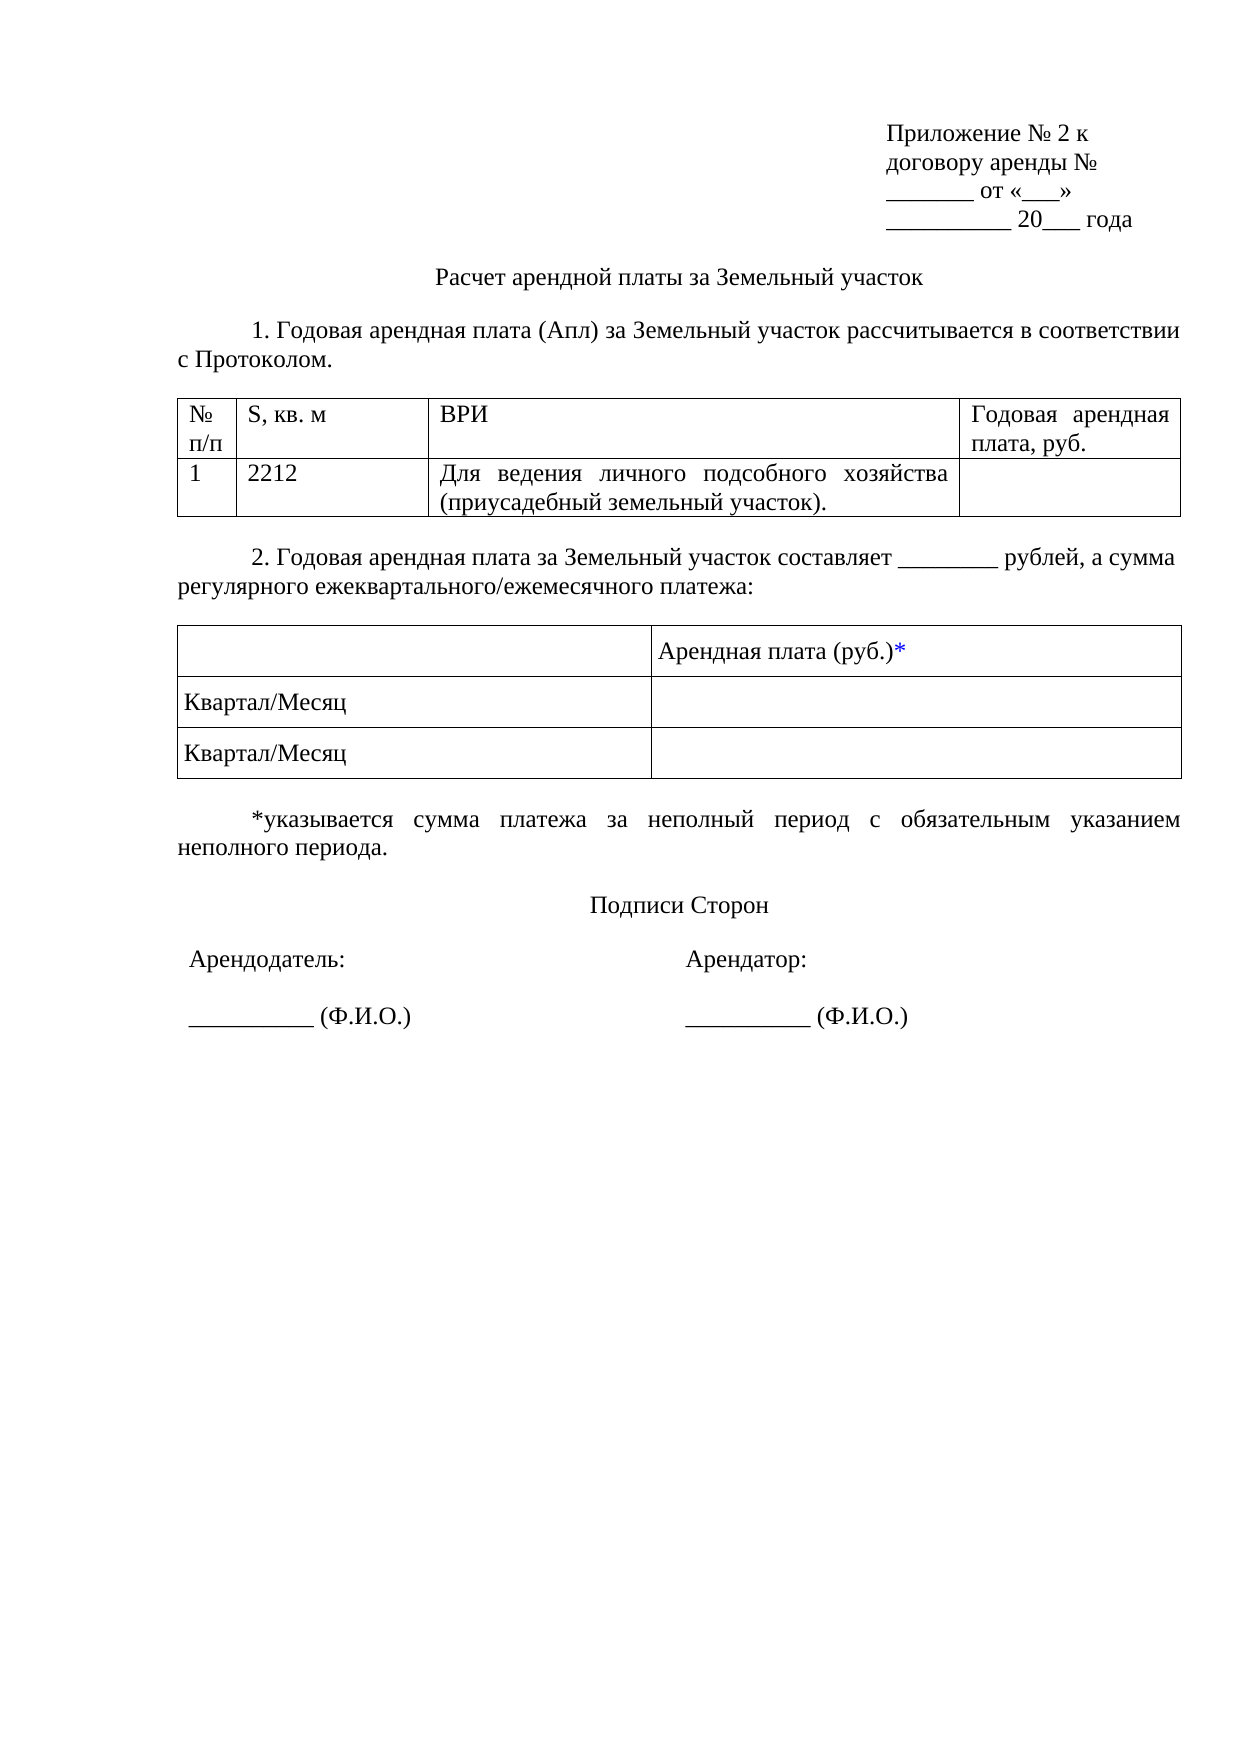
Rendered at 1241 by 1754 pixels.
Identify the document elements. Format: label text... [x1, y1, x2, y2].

text *указывается сумма платежа за неполный период с обязательным указанием неполного периода. [177, 804, 1181, 861]
table_cell 2212 [237, 459, 428, 516]
table_cell 1 [178, 459, 236, 516]
table_cell __________ (Ф.И.О.) [177, 1001, 674, 1030]
table_header Арендатор: [674, 944, 1171, 1001]
table_cell Для ведения личного подсобного хозяйства (приусадебный земельный участок). [429, 459, 959, 516]
table_header № п/п [178, 399, 236, 457]
table_cell [652, 728, 1181, 778]
text 1. Годовая арендная плата (Апл) за Земельный участок рассчитывается в соответствии с Протоколом. [177, 316, 1181, 373]
text Подписи Сторон [177, 890, 1181, 919]
text 2. Годовая арендная плата за Земельный участок составляет ________ рублей, а сумма регулярного ежеквартального/ежемесячного платежа: [177, 542, 1181, 599]
table_header Годовая арендная плата, руб. [960, 399, 1180, 457]
table_header S, кв. м [237, 399, 428, 457]
table_header Арендодатель: [177, 944, 674, 1001]
table_header [178, 626, 651, 676]
table_header ВРИ [429, 399, 959, 457]
table_header Арендная плата (руб.)* [652, 626, 1181, 676]
text Расчет арендной платы за Земельный участок [177, 262, 1181, 291]
table_cell [652, 677, 1181, 727]
table_cell [960, 459, 1180, 516]
table_cell __________ (Ф.И.О.) [674, 1001, 1171, 1030]
table_cell Квартал/Месяц [178, 728, 651, 778]
text Приложение № 2 к договору аренды № _______ от «___» __________ 20___ года [886, 118, 1181, 233]
table_cell Квартал/Месяц [178, 677, 651, 727]
